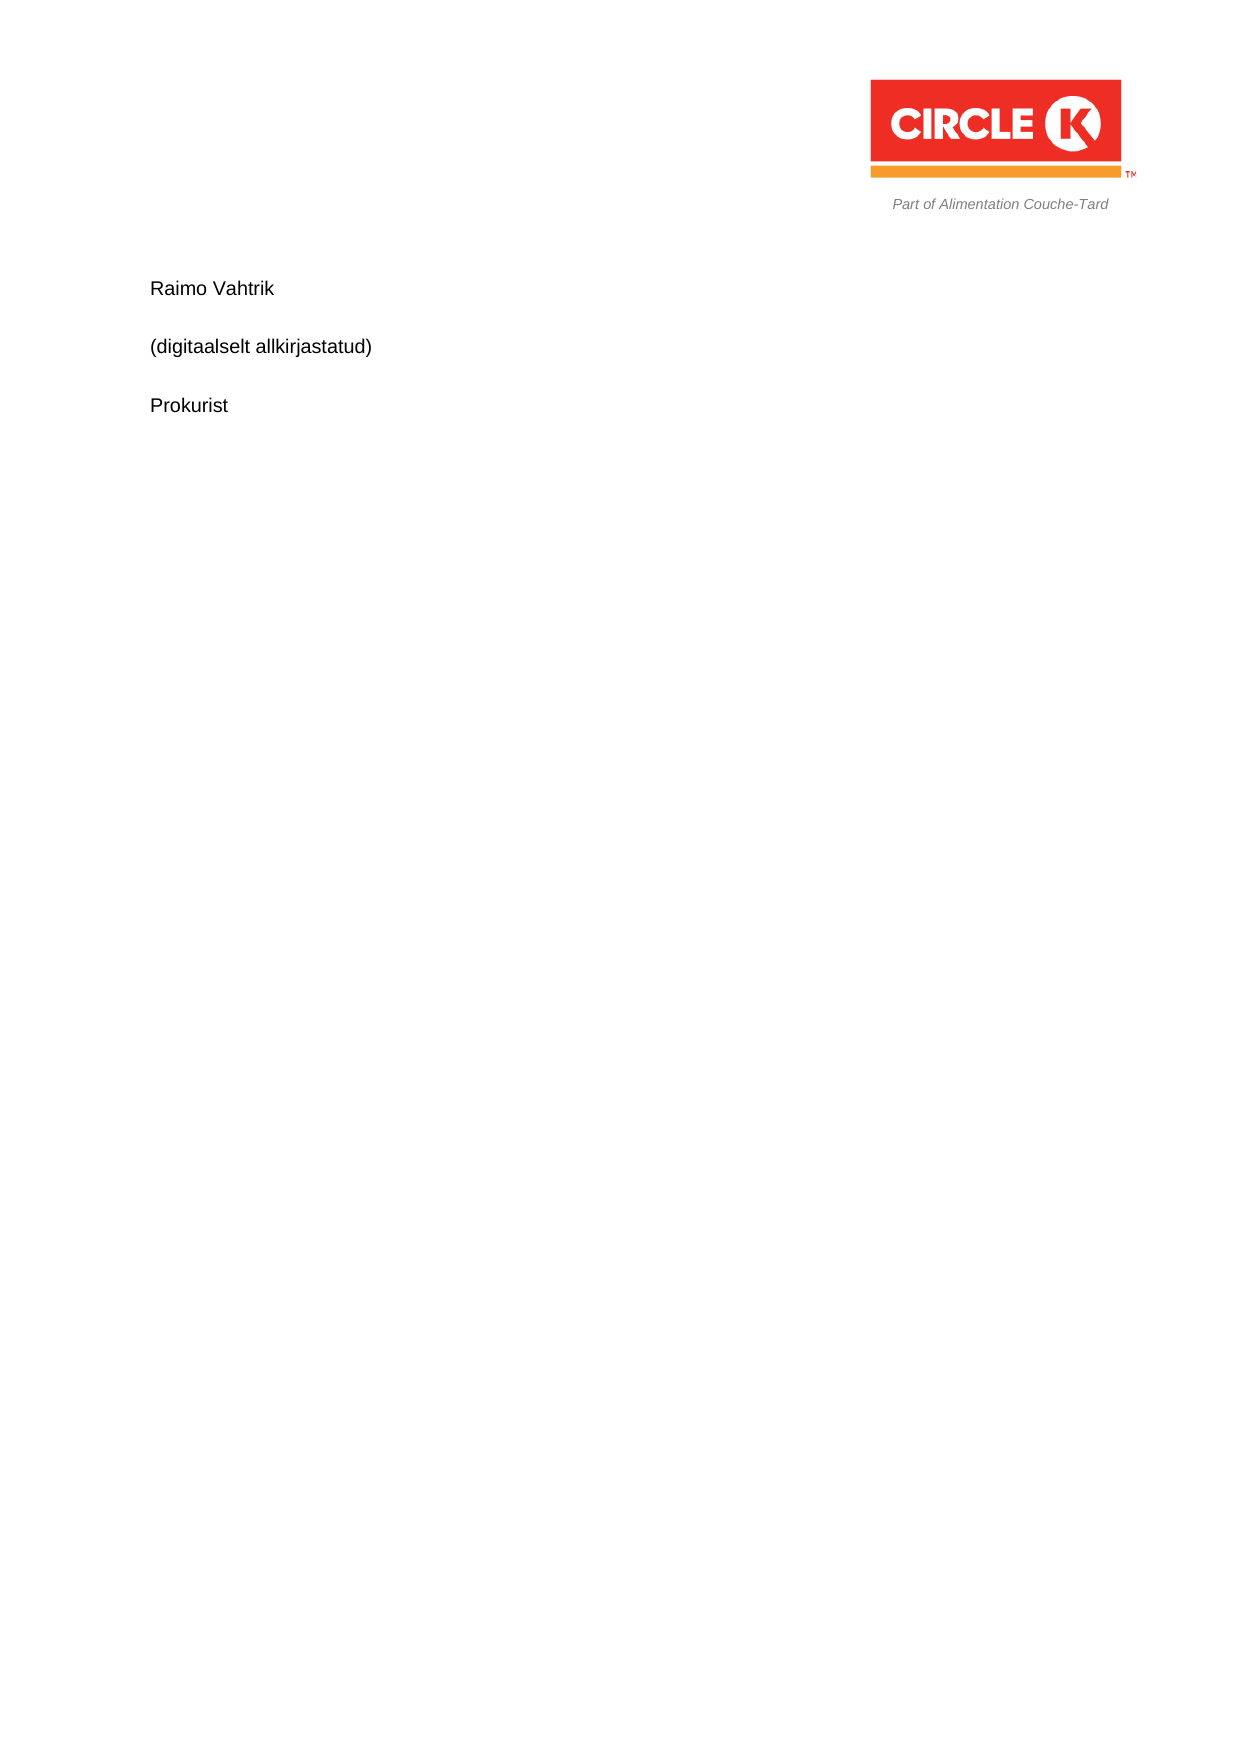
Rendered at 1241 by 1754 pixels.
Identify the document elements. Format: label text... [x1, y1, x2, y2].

text (digitaalselt allkirjastatud) [150, 329, 1125, 358]
text Raimo Vahtrik [150, 271, 1125, 300]
picture [869, 78, 1137, 179]
text Prokurist [150, 387, 1125, 416]
